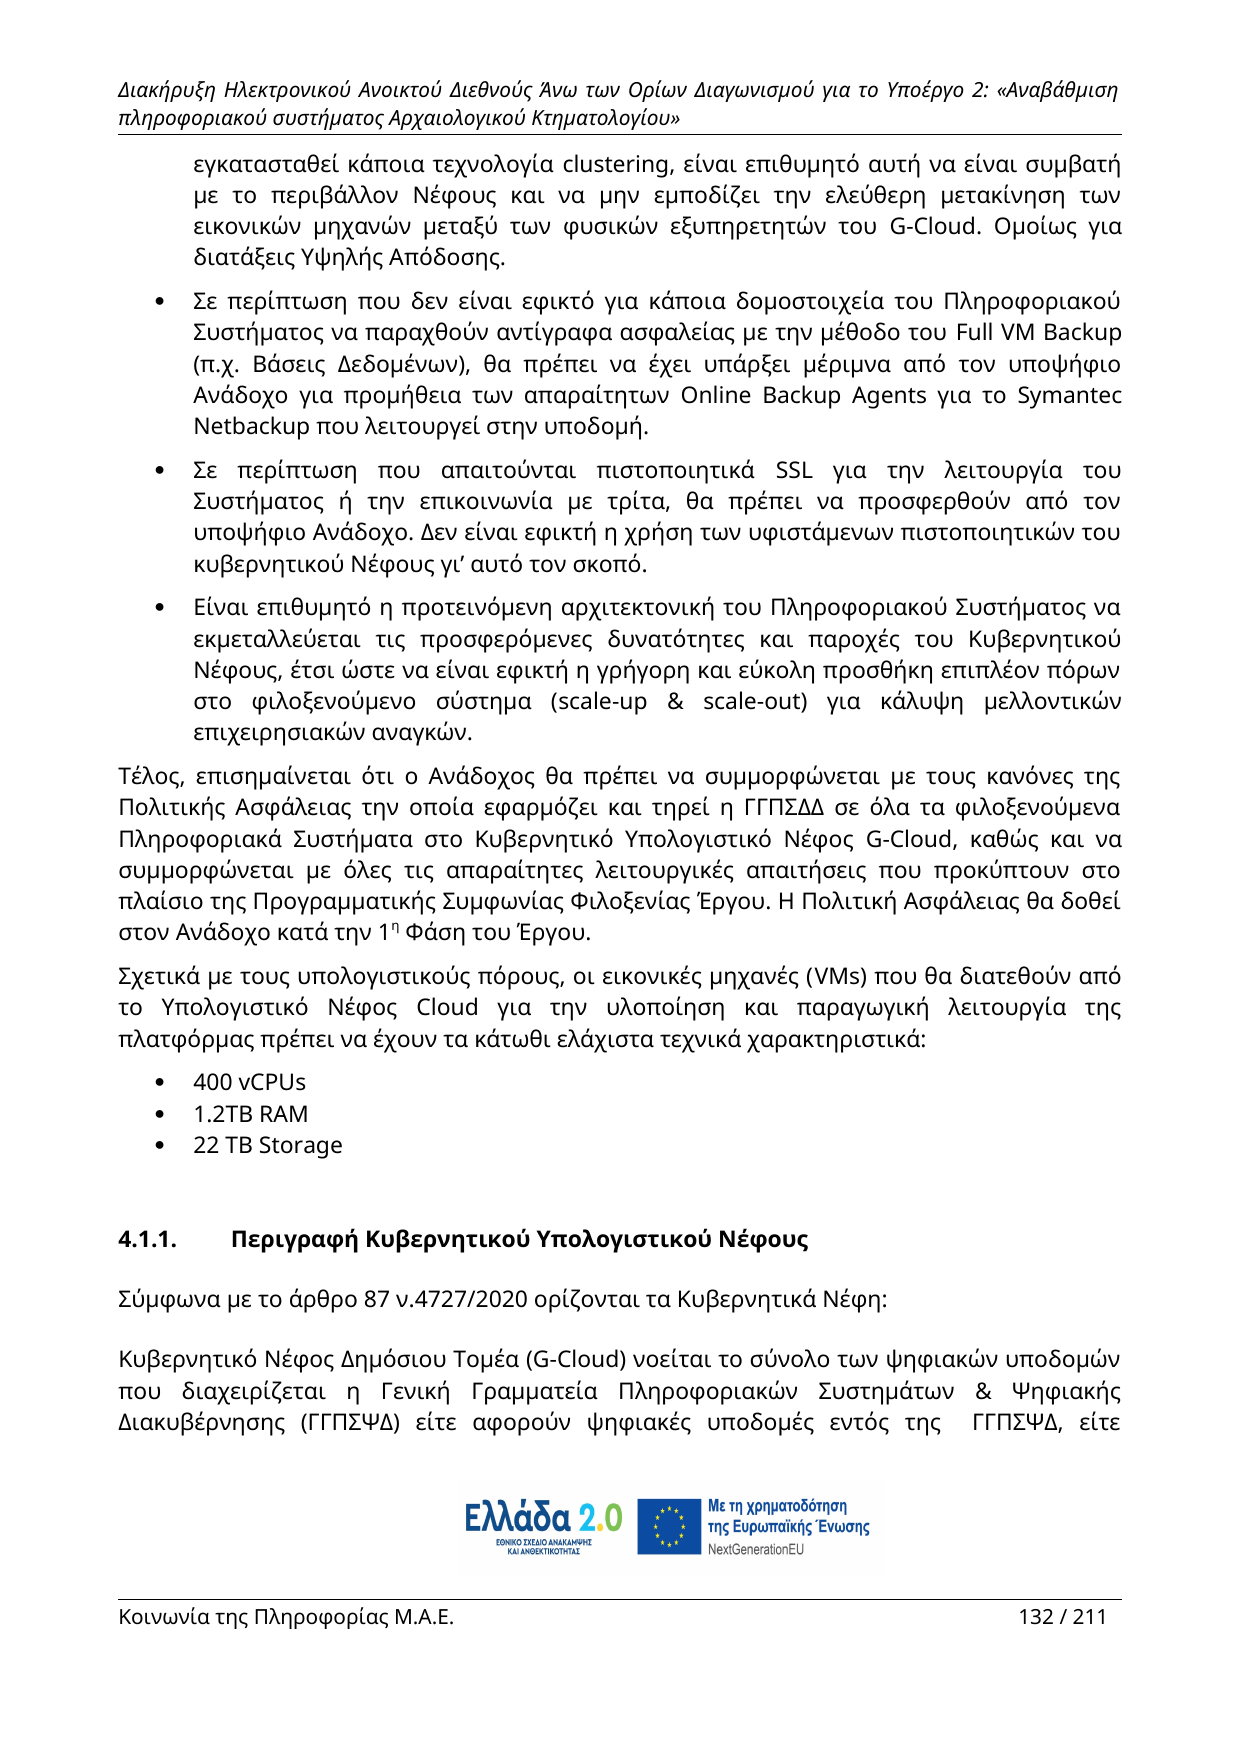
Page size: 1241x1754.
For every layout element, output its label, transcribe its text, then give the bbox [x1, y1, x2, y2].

list Σε περίπτωση που δεν είναι εφικτό για κάποια δομοστοιχεία του Πληροφοριακού Συστήματος να παραχθούν αντίγραφα ασφαλείας με την μέθοδο του Full VM Backup (π.χ. Βάσεις Δεδομένων), θα πρέπει να έχει υπάρξει μέριμνα από τον υποψήφιο Ανάδοχο για προμήθεια των απαραίτητων Online Backup Agents για το Symantec Netbackup που λειτουργεί στην υποδομή. [156, 285, 1122, 441]
picture [457, 1479, 885, 1575]
list Είναι επιθυμητό η προτεινόμενη αρχιτεκτονική του Πληροφοριακού Συστήματος να εκμεταλλεύεται τις προσφερόμενες δυνατότητες και παροχές του Κυβερνητικού Νέφους, έτσι ώστε να είναι εφικτή η γρήγορη και εύκολη προσθήκη επιπλέον πόρων στο φιλοξενούμενο σύστημα (scale-up & scale-out) για κάλυψη μελλοντικών επιχειρησιακών αναγκών. [156, 591, 1122, 747]
text Σύμφωνα με το άρθρο 87 ν.4727/2020 ορίζονται τα Κυβερνητικά Νέφη: [118, 1283, 1122, 1314]
text Τέλος, επισημαίνεται ότι ο Ανάδοχος θα πρέπει να συμμορφώνεται με τους κανόνες της Πολιτικής Ασφάλειας την οποία εφαρμόζει και τηρεί η ΓΓΠΣΔΔ σε όλα τα φιλοξενούμενα Πληροφοριακά Συστήματα στο Κυβερνητικό Υπολογιστικό Νέφος G-Cloud, καθώς και να συμμορφώνεται με όλες τις απαραίτητες λειτουργικές απαιτήσεις που προκύπτουν στο πλαίσιο της Προγραμματικής Συμφωνίας Φιλοξενίας Έργου. Η Πολιτική Ασφάλειας θα δοθεί στον Ανάδοχο κατά την 1η Φάση του Έργου. [118, 760, 1122, 947]
subtitle Περιγραφή Κυβερνητικού Υπολογιστικού Νέφους [118, 1224, 1122, 1254]
list 1.2TB RAM [156, 1097, 1122, 1129]
list 400 vCPUs [156, 1066, 1122, 1097]
list Σε περίπτωση που απαιτούνται πιστοποιητικά SSL για την λειτουργία του Συστήματος ή την επικοινωνία με τρίτα, θα πρέπει να προσφερθούν από τον υποψήφιο Ανάδοχο. Δεν είναι εφικτή η χρήση των υφιστάμενων πιστοποιητικών του κυβερνητικού Νέφους γι’ αυτό τον σκοπό. [156, 454, 1122, 579]
list 22 TB Storage [156, 1129, 1122, 1160]
text Σχετικά με τους υπολογιστικούς πόρους, οι εικονικές μηχανές (VMs) που θα διατεθούν από το Υπολογιστικό Νέφος Cloud για την υλοποίηση και παραγωγική λειτουργία της πλατφόρμας πρέπει να έχουν τα κάτωθι ελάχιστα τεχνικά χαρακτηριστικά: [118, 960, 1122, 1054]
